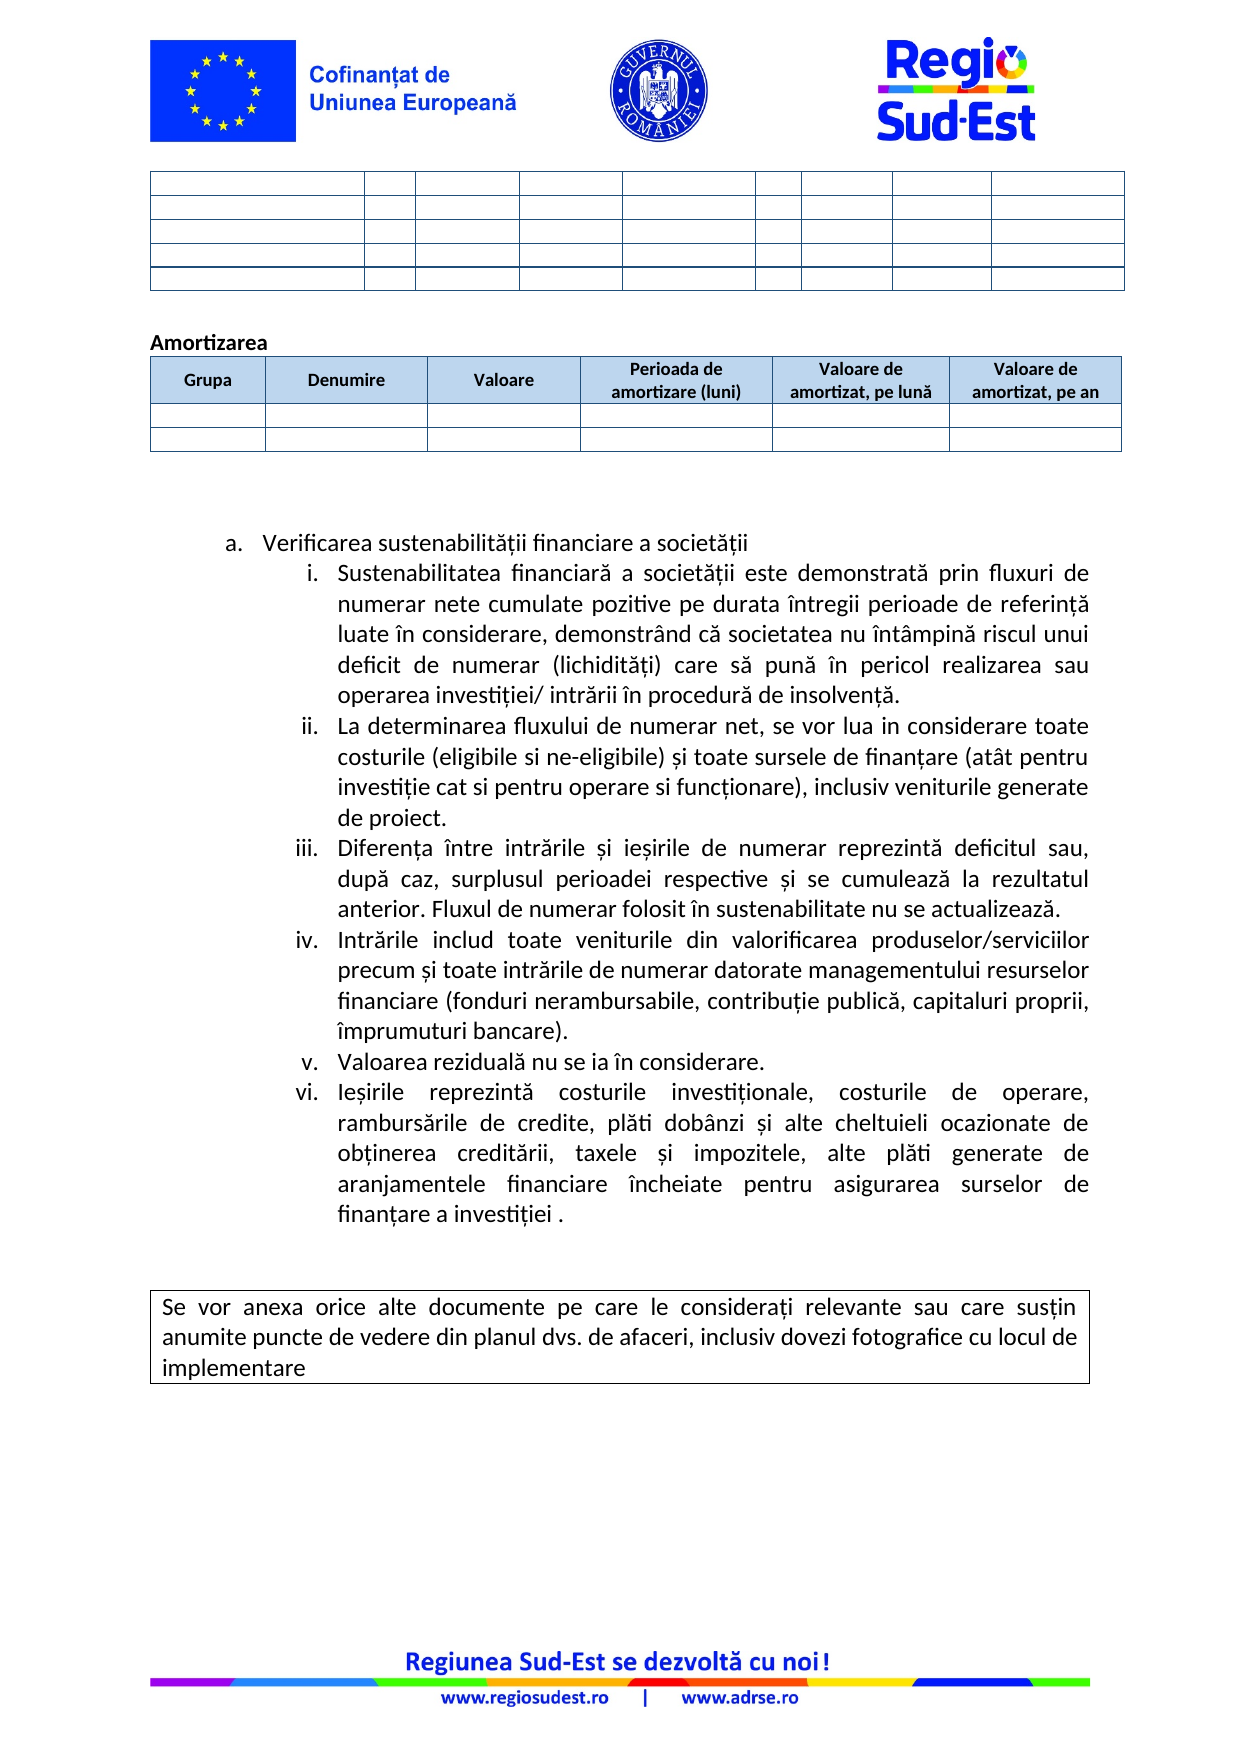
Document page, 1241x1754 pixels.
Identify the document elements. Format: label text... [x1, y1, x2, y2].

table_cell [428, 404, 580, 427]
table_cell [151, 196, 364, 218]
table_header Valoare de amortizat, pe an [950, 357, 1121, 403]
list Verificarea sustenabilității financiare a societății [225, 527, 1090, 557]
table_cell [623, 196, 755, 218]
table_cell [623, 172, 755, 194]
list Ieșirile reprezintă costurile investiționale, costurile de operare, rambursările de credite, plăti dobânzi și alte cheltuieli ocazionate de obținerea creditării, taxele și impozitele, alte plăti generate de aranjamentele financiare încheiate pentru asigurarea surselor de finanțare a investiției . [319, 1076, 1090, 1229]
table_cell [893, 172, 991, 194]
table_cell [151, 172, 364, 194]
table_cell [773, 404, 949, 427]
table_header Grupa [151, 357, 265, 403]
table_header Valoare de amortizat, pe lună [773, 357, 949, 403]
table_cell [623, 244, 755, 266]
table_cell [623, 220, 755, 242]
table_cell [416, 220, 519, 242]
table_cell [151, 268, 364, 290]
table_cell [893, 220, 991, 242]
table_cell [365, 244, 415, 266]
list Diferența între intrările și ieșirile de numerar reprezintă deficitul sau, după caz, surplusul perioadei respective și se cumulează la rezultatul anterior. Fluxul de numerar folosit în sustenabilitate nu se actualizează. [319, 832, 1090, 924]
table_cell [893, 244, 991, 266]
table_cell [992, 268, 1124, 290]
table_cell [950, 404, 1121, 427]
table_cell [802, 268, 892, 290]
table_cell [756, 172, 801, 194]
table_cell [802, 196, 892, 218]
table_cell [992, 220, 1124, 242]
list Sustenabilitatea financiară a societății este demonstrată prin fluxuri de numerar nete cumulate pozitive pe durata întregii perioade de referință luate în considerare, demonstrând că societatea nu întâmpină riscul unui deficit de numerar (lichidități) care să pună în pericol realizarea sau operarea investiției/ intrării în procedură de insolvență. [319, 557, 1090, 710]
table_cell [365, 172, 415, 194]
table_cell [151, 428, 265, 451]
table_cell [416, 244, 519, 266]
table_cell [756, 220, 801, 242]
table_header Perioada de amortizare (luni) [581, 357, 772, 403]
table_cell [520, 220, 622, 242]
table_cell [266, 404, 427, 427]
table_cell [802, 172, 892, 194]
table_cell [151, 220, 364, 242]
table_cell [893, 268, 991, 290]
table_cell [365, 196, 415, 218]
table_cell [520, 268, 622, 290]
table_cell [802, 220, 892, 242]
table_cell [756, 244, 801, 266]
table_cell [365, 268, 415, 290]
list Valoarea reziduală nu se ia în considerare. [319, 1046, 1090, 1076]
table_header Denumire [266, 357, 427, 403]
table_cell [950, 428, 1121, 451]
table_cell [756, 196, 801, 218]
table_cell [581, 428, 772, 451]
table_header Valoare [428, 357, 580, 403]
table_cell [802, 244, 892, 266]
table_cell [893, 196, 991, 218]
table_cell [992, 244, 1124, 266]
table_cell [266, 428, 427, 451]
table_cell [520, 172, 622, 194]
table_cell [416, 196, 519, 218]
table_cell [365, 220, 415, 242]
table_cell [581, 404, 772, 427]
table_cell [520, 196, 622, 218]
picture [150, 37, 1035, 143]
table_cell [416, 172, 519, 194]
table_cell [428, 428, 580, 451]
table_cell [992, 196, 1124, 218]
table_cell [151, 244, 364, 266]
text Amortizarea [150, 328, 1090, 356]
table_cell [416, 268, 519, 290]
table_cell [520, 244, 622, 266]
picture [150, 1651, 1091, 1707]
list Intrările includ toate veniturile din valorificarea produselor/serviciilor precum și toate intrările de numerar datorate managementului resurselor financiare (fonduri nerambursabile, contribuție publică, capitaluri proprii, împrumuturi bancare). [319, 924, 1090, 1046]
table_cell [773, 428, 949, 451]
table_cell [623, 268, 755, 290]
table_cell [992, 172, 1124, 194]
table_cell [151, 404, 265, 427]
table_cell [756, 268, 801, 290]
list La determinarea fluxului de numerar net, se vor lua in considerare toate costurile (eligibile si ne-eligibile) și toate sursele de finanțare (atât pentru investiție cat si pentru operare si funcționare), inclusiv veniturile generate de proiect. [319, 710, 1090, 832]
table_header Se vor anexa orice alte documente pe care le considerați relevante sau care susțin anumite puncte de vedere din planul dvs. de afaceri, inclusiv dovezi fotografice cu locul de implementare [151, 1291, 1089, 1383]
